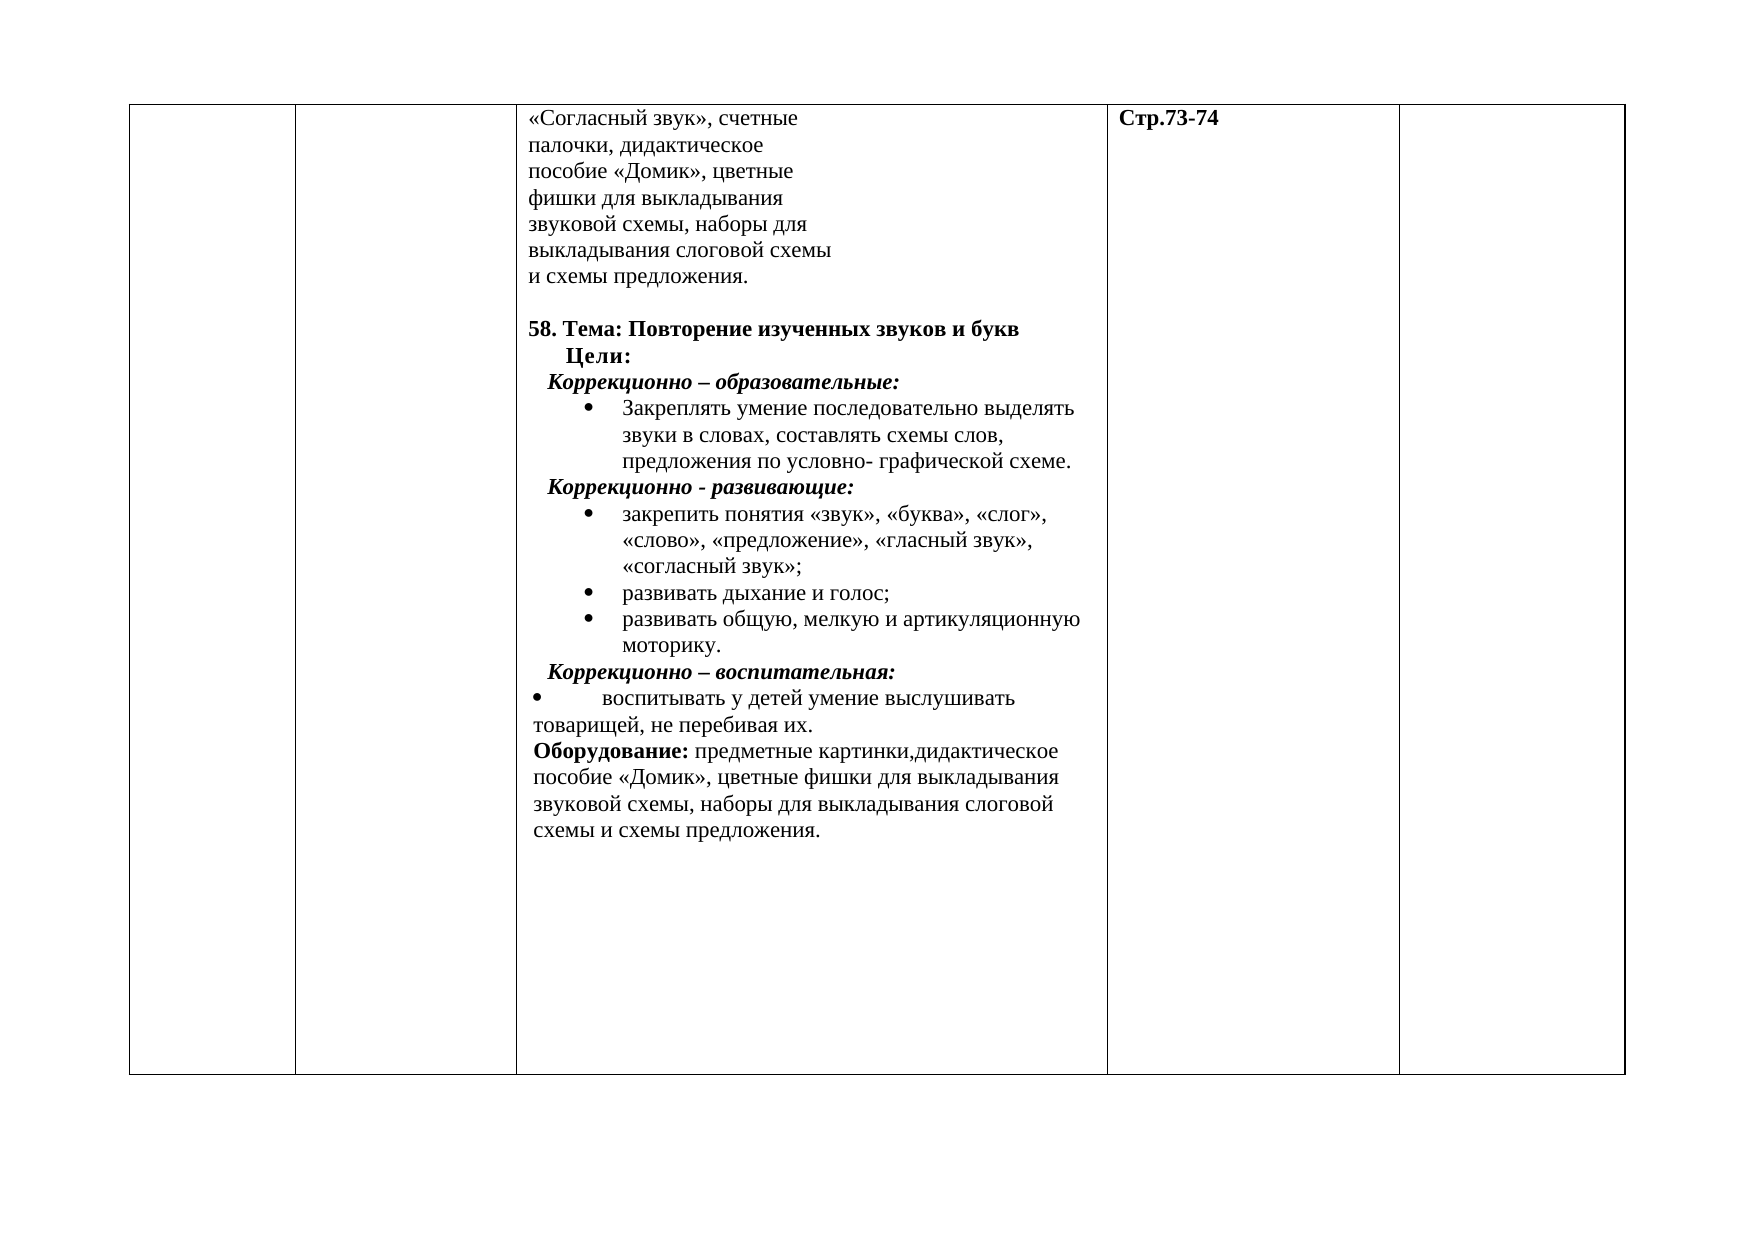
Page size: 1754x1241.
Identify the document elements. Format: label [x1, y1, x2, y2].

table_cell [1108, 105, 1399, 1074]
table_cell [130, 105, 295, 1074]
table_cell [517, 105, 1107, 1074]
table_cell [1400, 105, 1624, 1074]
table_cell [296, 105, 516, 1074]
